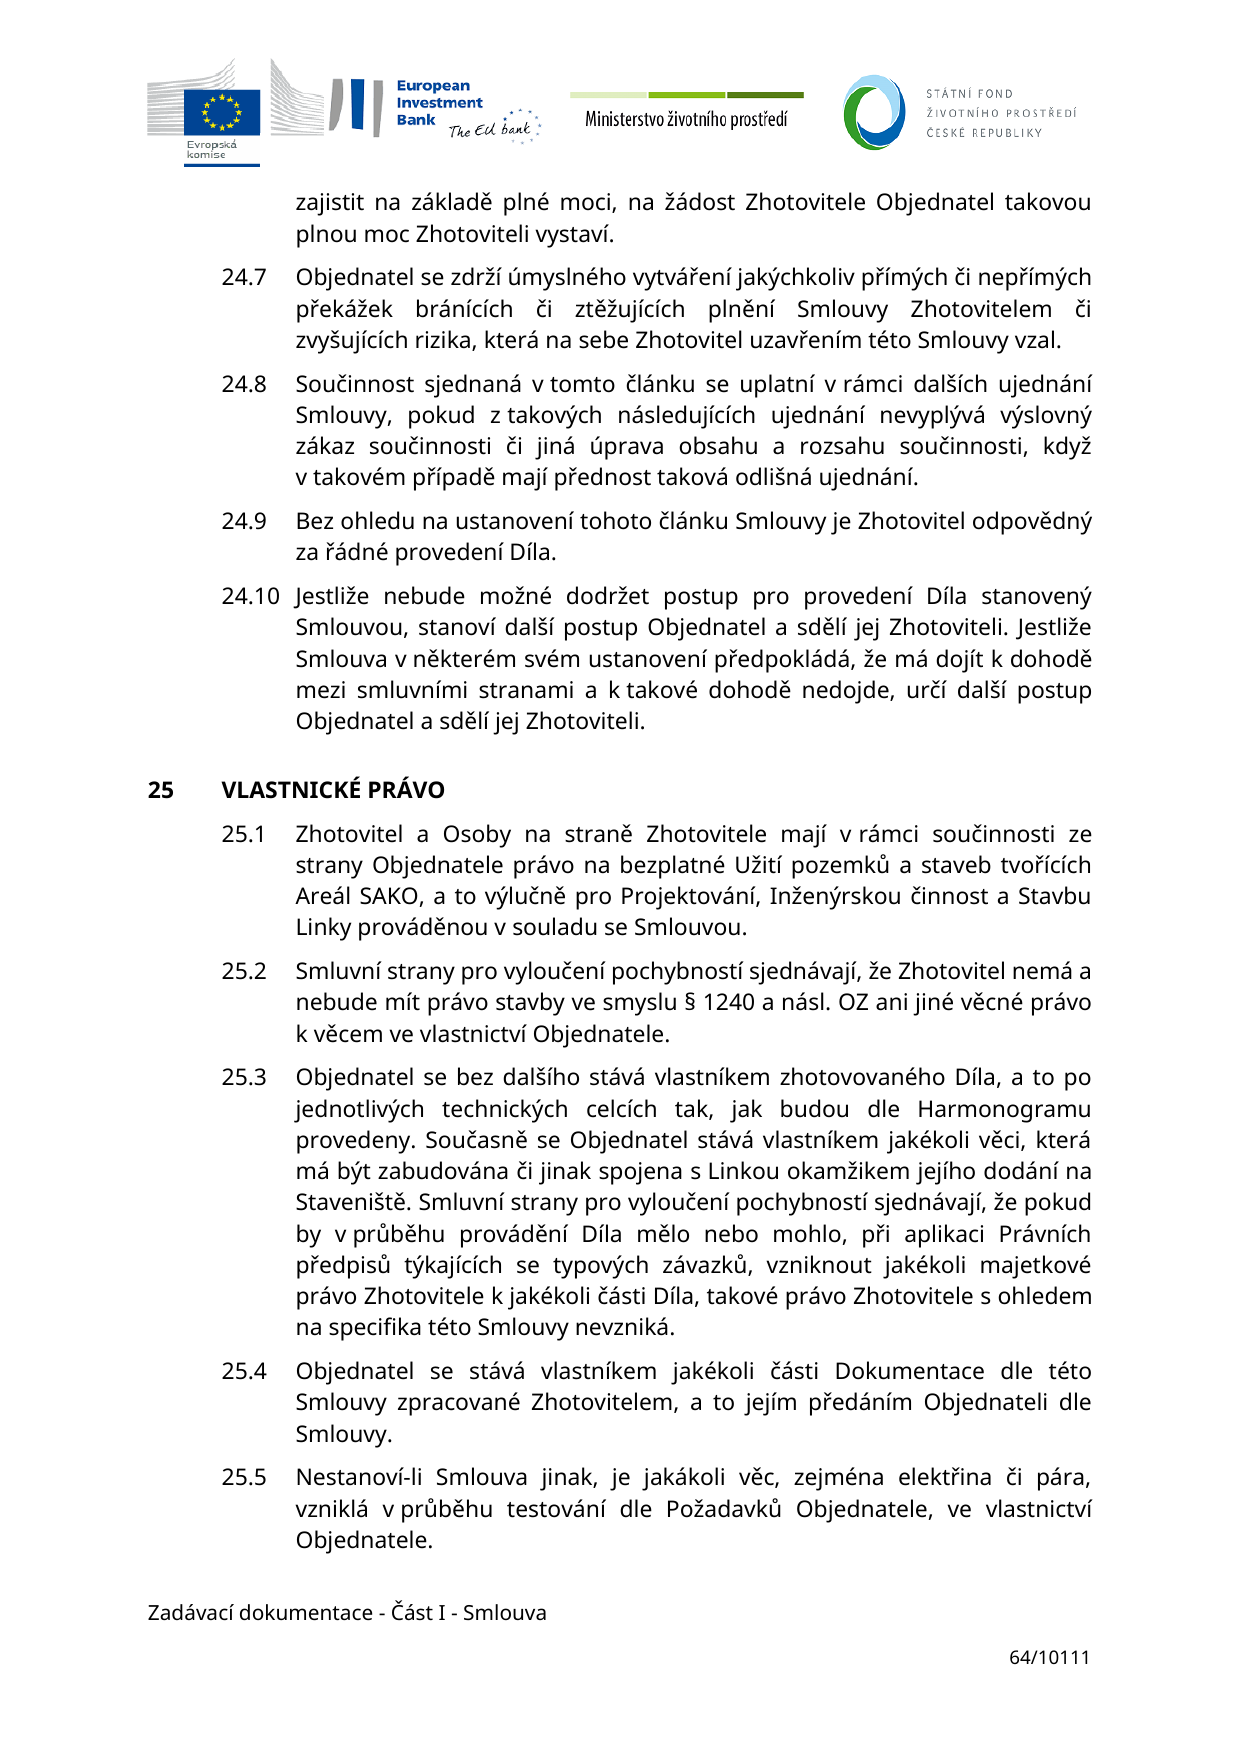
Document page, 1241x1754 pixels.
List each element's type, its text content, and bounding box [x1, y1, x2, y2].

list Součinnost sjednaná v tomto článku se uplatní v rámci dalších ujednání Smlouvy, pokud z takových následujících ujednání nevyplývá výslovný zákaz součinnosti či jiná úprava obsahu a rozsahu součinnosti, když v takovém případě mají přednost taková odlišná ujednání. [221, 367, 1093, 492]
list Smluvní strany pro vyloučení pochybností sjednávají, že Zhotovitel nemá a nebude mít právo stavby ve smyslu § 1240 a násl. OZ ani jiné věcné právo k věcem ve vlastnictví Objednatele. [221, 955, 1093, 1049]
list Bez ohledu na ustanovení tohoto článku Smlouvy je Zhotovitel odpovědný za řádné provedení Díla. [221, 505, 1093, 567]
list Zhotovitel a Osoby na straně Zhotovitele mají v rámci součinnosti ze strany Objednatele právo na bezplatné Užití pozemků a staveb tvořících Areál SAKO, a to výlučně pro Projektování, Inženýrskou činnost a Stavbu Linky prováděnou v souladu se Smlouvou. [221, 817, 1093, 942]
list Objednatel se bez dalšího stává vlastníkem zhotovovaného Díla, a to po jednotlivých technických celcích tak, jak budou dle Harmonogramu provedeny. Současně se Objednatel stává vlastníkem jakékoli věci, která má být zabudována či jinak spojena s Linkou okamžikem jejího dodání na Staveniště. Smluvní strany pro vyloučení pochybností sjednávají, že pokud by v průběhu provádění Díla mělo nebo mohlo, při aplikaci Právních předpisů týkajících se typových závazků, vzniknout jakékoli majetkové právo Zhotovitele k jakékoli části Díla, takové právo Zhotovitele s ohledem na specifika této Smlouvy nevzniká. [221, 1061, 1093, 1342]
list Nestanoví-li Smlouva jinak, je jakákoli věc, zejména elektřina či pára, vzniklá v průběhu testování dle Požadavků Objednatele, ve vlastnictví Objednatele. [221, 1461, 1093, 1555]
list VLASTNICKÉ PRÁVO [148, 774, 1093, 805]
list Objednatel se stává vlastníkem jakékoli části Dokumentace dle této Smlouvy zpracované Zhotovitelem, a to jejím předáním Objednateli dle Smlouvy. [221, 1355, 1093, 1449]
list Jestliže nebude možné dodržet postup pro provedení Díla stanovený Smlouvou, stanoví další postup Objednatel a sdělí jej Zhotoviteli. Jestliže Smlouva v některém svém ustanovení předpokládá, že má dojít k dohodě mezi smluvními stranami a k takové dohodě nedojde, určí další postup Objednatel a sdělí jej Zhotoviteli. [221, 580, 1093, 736]
list Objednatel se zdrží úmyslného vytváření jakýchkoliv přímých či nepřímých překážek bránících či ztěžujících plnění Smlouvy Zhotovitelem či zvyšujících rizika, která na sebe Zhotovitel uzavřením této Smlouvy vzal. [221, 261, 1093, 355]
picture [147, 55, 1092, 167]
